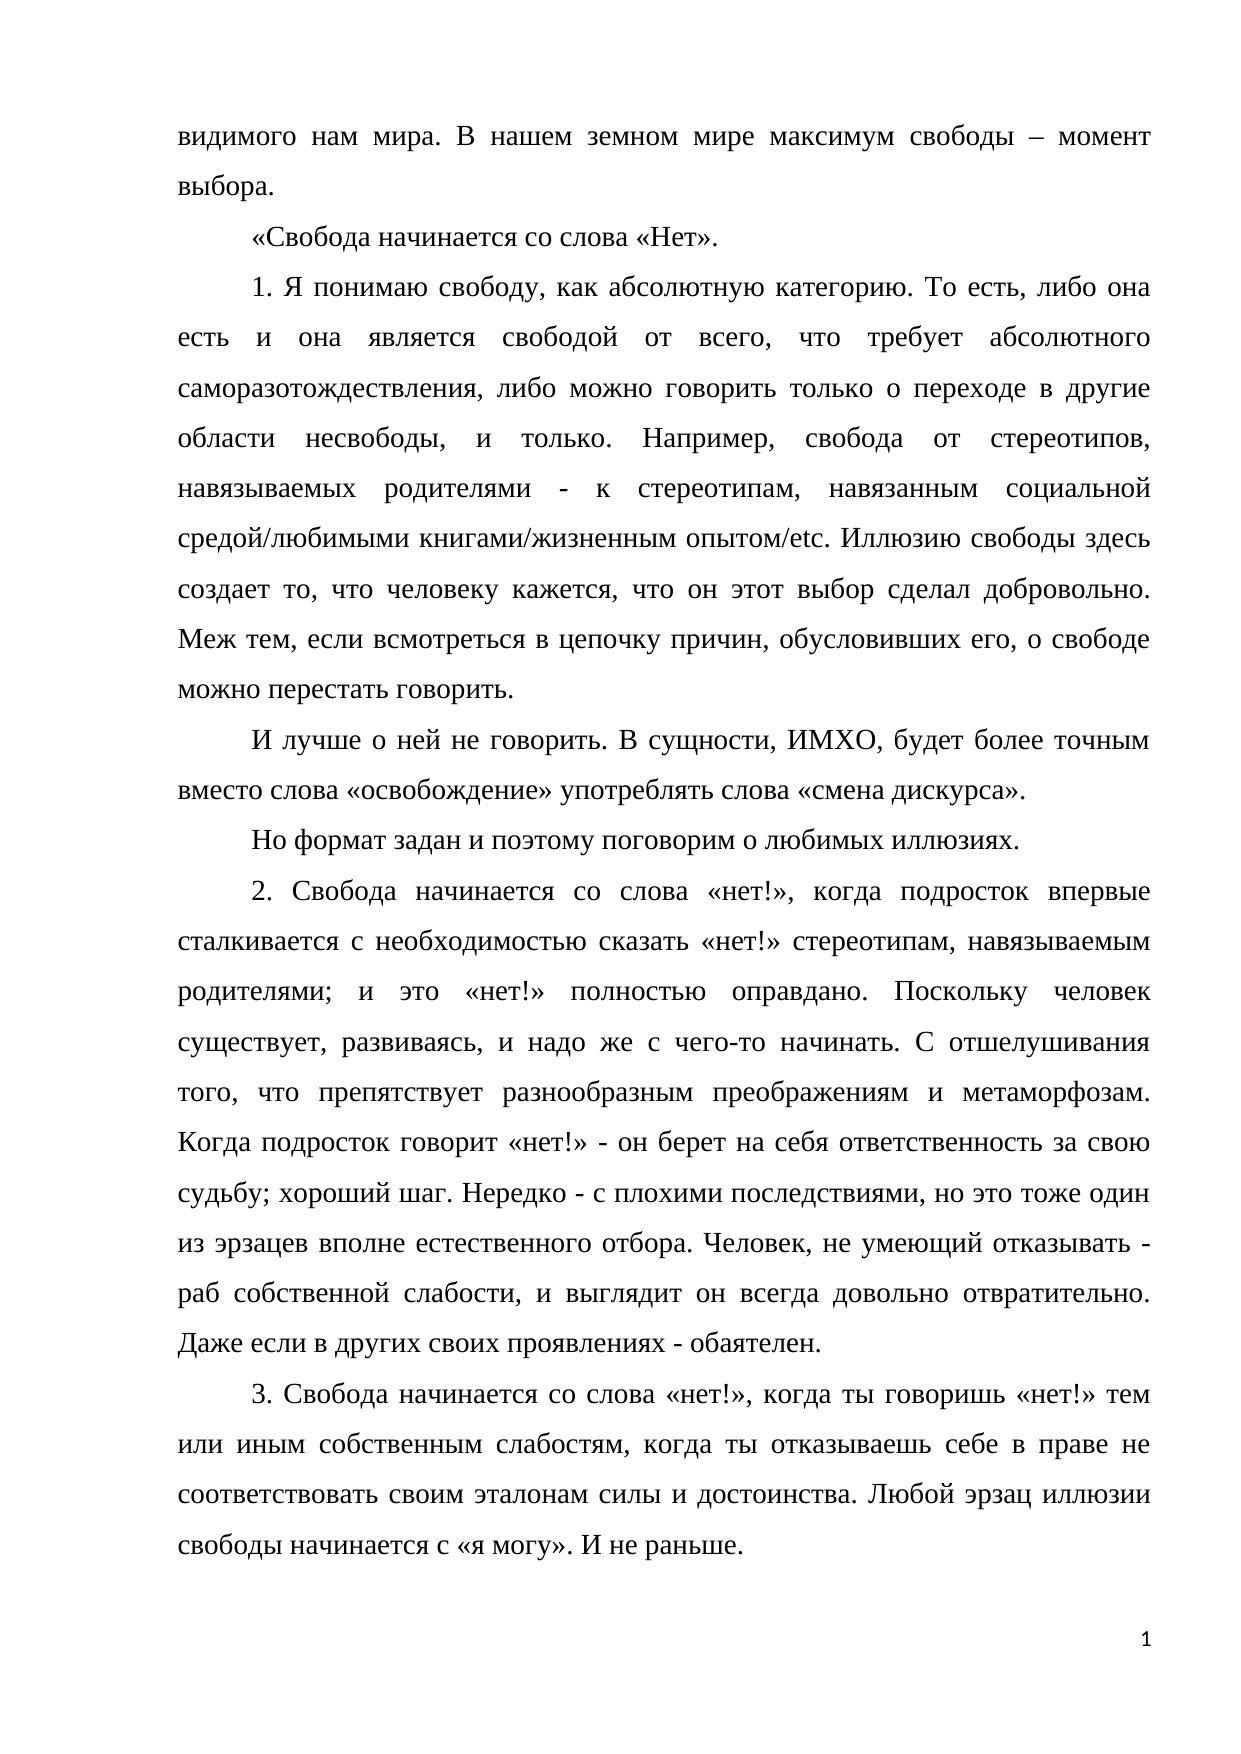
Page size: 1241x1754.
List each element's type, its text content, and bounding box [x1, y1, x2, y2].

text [177, 118, 1152, 202]
text 2. Свобода начинается со слова «нет!», когда подросток впервые сталкивается с необходимостью сказать «нет!» стереотипам, навязываемым родителями; и это «нет!» полностью оправдано. Поскольку человек существует, развиваясь, и надо же с чего-то начинать. С отшелушивания того, что препятствует разнообразным преображениям и метаморфозам. Когда подросток говорит «нет!» - он берет на себя ответственность за свою судьбу; хороший шаг. Нередко - с плохими последствиями, но это тоже один из эрзацев вполне естественного отбора. Человек, не умеющий отказывать - раб собственной слабости, и выглядит он всегда довольно отвратительно. Даже если в других своих проявлениях - обаятелен. [177, 873, 1152, 1359]
text 3. Свобода начинается со слова «нет!», когда ты говоришь «нет!» тем или иным собственным слабостям, когда ты отказываешь себе в праве не соответствовать своим эталонам силы и достоинства. Любой эрзац иллюзии свободы начинается с «я могу». И не раньше. [177, 1376, 1152, 1560]
text 1. Я понимаю свободу, как абсолютную категорию. То есть, либо она есть и она является свободой от всего, что требует абсолютного саморазотождествления, либо можно говорить только о переходе в другие области несвободы, и только. Например, свобода от стереотипов, навязываемых родителями - к стереотипам, навязанным социальной средой/любимыми книгами/жизненным опытом/etc. Иллюзию свободы здесь создает то, что человеку кажется, что он этот выбор сделал добровольно. Меж тем, если всмотреться в цепочку причин, обусловивших его, о свободе можно перестать говорить. [177, 269, 1152, 705]
text Но формат задан и поэтому поговорим о любимых иллюзиях. [177, 822, 1152, 856]
text «Свобода начинается со слова «Нет». [177, 219, 1152, 252]
text И лучше о ней не говорить. В сущности, ИМХО, будет более точным вместо слова «освобождение» употреблять слова «смена дискурса». [177, 722, 1152, 806]
